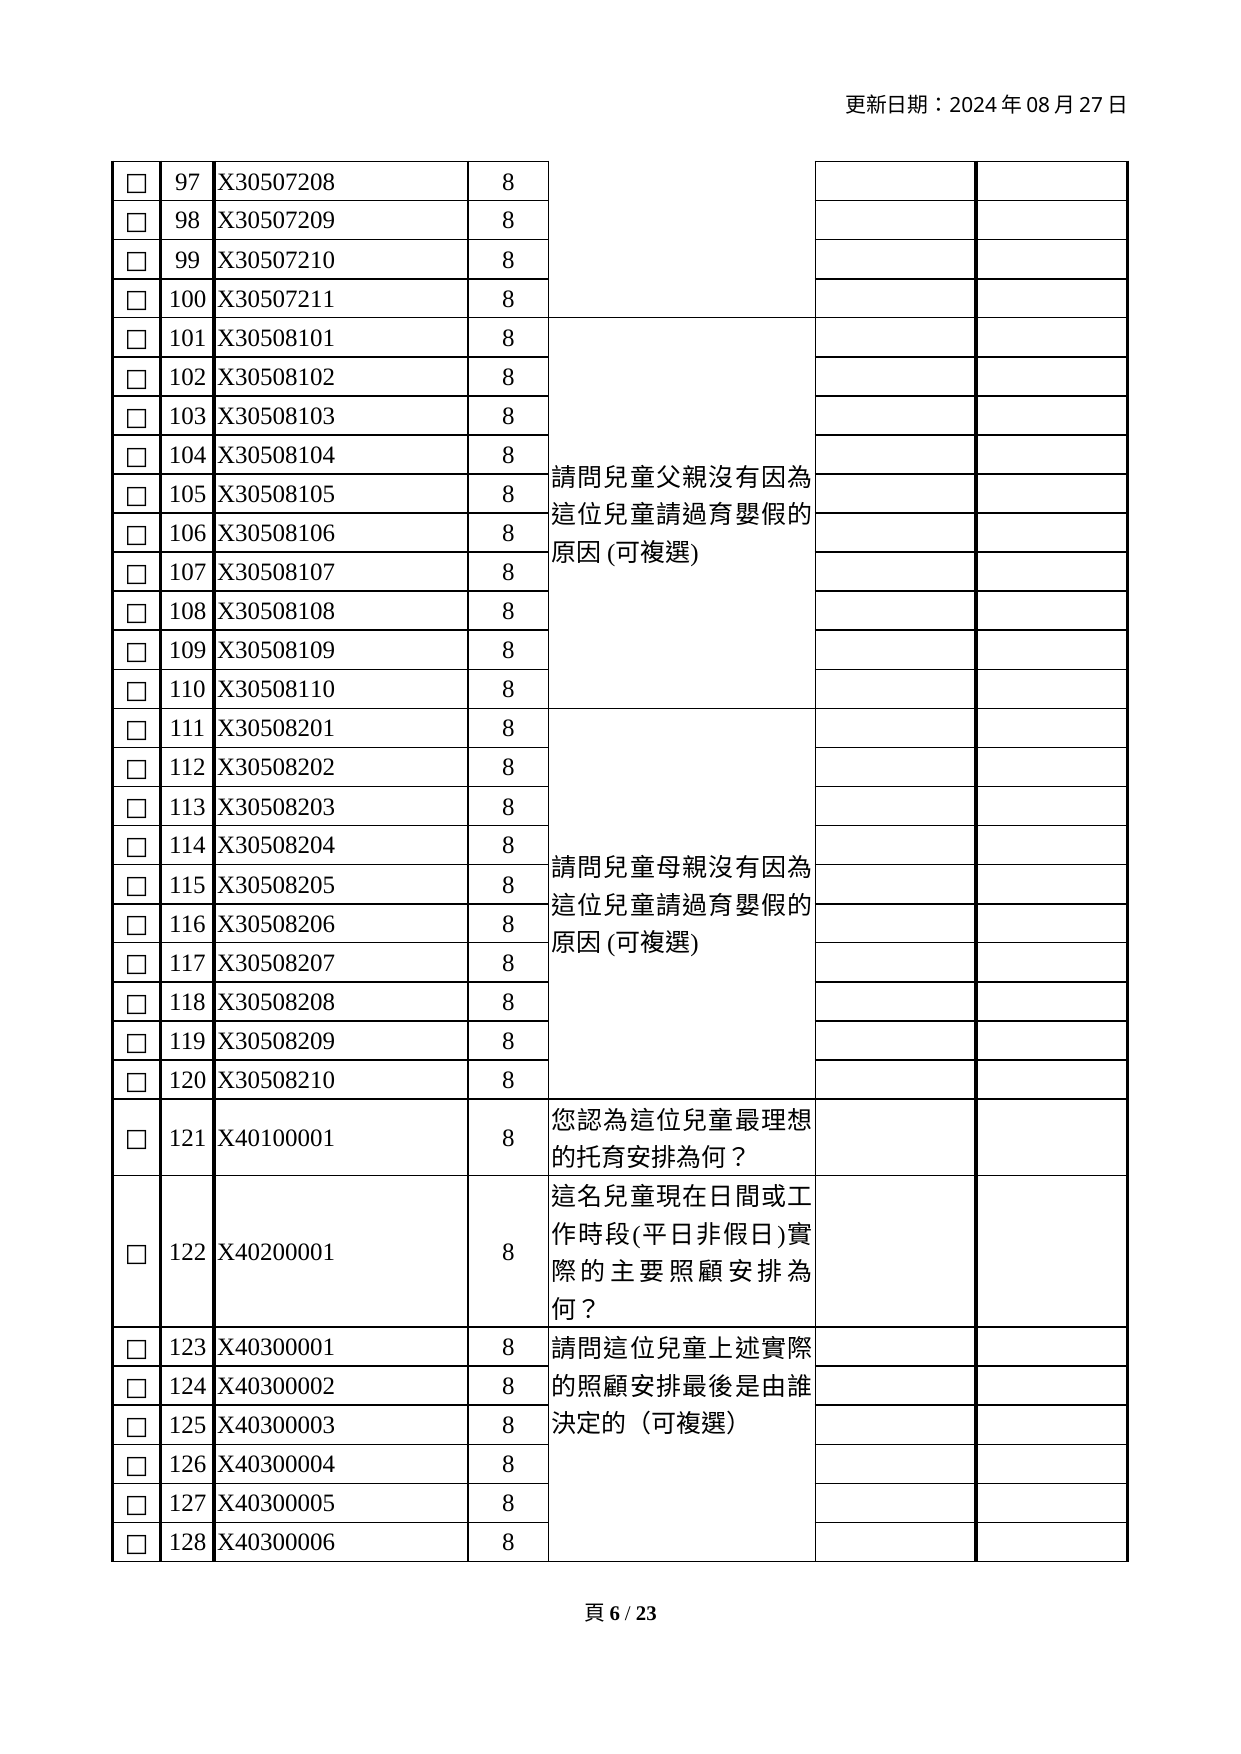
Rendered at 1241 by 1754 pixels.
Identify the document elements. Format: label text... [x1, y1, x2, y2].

table_cell [816, 943, 974, 981]
table_cell 8 [469, 162, 548, 200]
table_cell 121 [162, 1100, 212, 1175]
table_cell □ [114, 905, 159, 942]
table_cell X30508104 [216, 436, 467, 473]
table_cell X30508109 [216, 631, 467, 668]
table_cell 100 [162, 280, 212, 317]
table_cell 8 [469, 865, 548, 903]
table_cell [978, 1328, 1126, 1365]
table_cell [816, 162, 974, 200]
table_cell X30508110 [216, 670, 467, 707]
table_cell [978, 201, 1126, 239]
table_cell [816, 280, 974, 317]
table_cell [816, 201, 974, 239]
table_cell □ [114, 1061, 159, 1098]
table_cell □ [114, 1367, 159, 1404]
table_cell X30508208 [216, 983, 467, 1020]
table_cell 107 [162, 553, 212, 590]
table_cell 8 [469, 1406, 548, 1443]
table_cell [816, 865, 974, 903]
table_cell [978, 1406, 1126, 1443]
table_cell 105 [162, 475, 212, 512]
table_cell 113 [162, 787, 212, 825]
table_cell □ [114, 162, 159, 200]
table_cell [978, 748, 1126, 786]
table_cell □ [114, 436, 159, 473]
table_cell 8 [469, 592, 548, 629]
table_cell □ [114, 280, 159, 317]
table_cell 8 [469, 787, 548, 825]
table_cell □ [114, 1406, 159, 1443]
table_cell [978, 787, 1126, 825]
table_cell 109 [162, 631, 212, 668]
table_cell [816, 1061, 974, 1098]
table_cell □ [114, 983, 159, 1020]
table_cell 8 [469, 358, 548, 395]
table_cell 請問這位兒童上述實際的照顧安排最後是由誰決定的（可複選） [549, 1328, 815, 1561]
table_cell □ [114, 553, 159, 590]
table_cell [978, 280, 1126, 317]
table_cell [978, 436, 1126, 473]
table_cell [978, 905, 1126, 942]
table_cell 108 [162, 592, 212, 629]
table_cell 8 [469, 631, 548, 668]
table_cell 104 [162, 436, 212, 473]
table_cell 8 [469, 240, 548, 278]
table_cell 110 [162, 670, 212, 707]
table_cell □ [114, 1523, 159, 1561]
table_cell X40300002 [216, 1367, 467, 1404]
table_cell 102 [162, 358, 212, 395]
table_cell □ [114, 709, 159, 747]
table_cell 126 [162, 1445, 212, 1482]
table_cell 122 [162, 1176, 212, 1326]
table_cell X30508207 [216, 943, 467, 981]
table_cell [978, 826, 1126, 864]
table_cell 8 [469, 1523, 548, 1561]
table_cell [978, 1061, 1126, 1098]
table_cell [816, 1367, 974, 1404]
table_cell □ [114, 670, 159, 707]
table_cell □ [114, 397, 159, 434]
table_cell 8 [469, 943, 548, 981]
table_cell [816, 787, 974, 825]
table_cell [978, 592, 1126, 629]
table_cell X30508105 [216, 475, 467, 512]
table_cell [816, 240, 974, 278]
table_cell X30507209 [216, 201, 467, 239]
table_cell 8 [469, 397, 548, 434]
table_cell X30508107 [216, 553, 467, 590]
table_cell X30508209 [216, 1022, 467, 1059]
table_cell 98 [162, 201, 212, 239]
table_cell X30508203 [216, 787, 467, 825]
table_cell □ [114, 787, 159, 825]
table_cell 125 [162, 1406, 212, 1443]
table_cell X30508108 [216, 592, 467, 629]
table_cell X30507211 [216, 280, 467, 317]
table_cell 您認為這位兒童最理想的托育安排為何？ [549, 1100, 815, 1175]
table_cell X40300006 [216, 1523, 467, 1561]
table_cell X30508102 [216, 358, 467, 395]
table_cell 請問兒童父親沒有因為這位兒童請過育嬰假的原因 (可複選) [549, 318, 815, 707]
table_cell 97 [162, 162, 212, 200]
table_cell □ [114, 943, 159, 981]
table_cell 8 [469, 475, 548, 512]
table_cell X30507208 [216, 162, 467, 200]
table_cell [816, 475, 974, 512]
table_cell 8 [469, 1367, 548, 1404]
table_cell □ [114, 1445, 159, 1482]
table_cell □ [114, 240, 159, 278]
table_cell 8 [469, 1176, 548, 1326]
table_cell 111 [162, 709, 212, 747]
table_cell 8 [469, 1100, 548, 1175]
table_cell 8 [469, 1484, 548, 1522]
table_cell [978, 1523, 1126, 1561]
table_cell [816, 905, 974, 942]
table_cell [978, 1100, 1126, 1175]
table_cell 103 [162, 397, 212, 434]
table_cell 8 [469, 983, 548, 1020]
table_cell [978, 318, 1126, 356]
table_cell □ [114, 318, 159, 356]
table_cell [978, 670, 1126, 707]
table_cell [978, 1445, 1126, 1482]
table_cell X30508204 [216, 826, 467, 864]
table_cell [816, 983, 974, 1020]
table_cell X40200001 [216, 1176, 467, 1326]
table_cell 請問兒童母親沒有因為這位兒童請過育嬰假的原因 (可複選) [549, 709, 815, 1098]
table_cell 101 [162, 318, 212, 356]
table_cell X30508210 [216, 1061, 467, 1098]
table_cell [816, 1022, 974, 1059]
table_cell 117 [162, 943, 212, 981]
table_cell X30508101 [216, 318, 467, 356]
table_cell [816, 1484, 974, 1522]
table_cell 8 [469, 826, 548, 864]
table_cell X30508202 [216, 748, 467, 786]
table_cell 8 [469, 436, 548, 473]
table_cell [978, 631, 1126, 668]
table_cell □ [114, 1022, 159, 1059]
table_cell 112 [162, 748, 212, 786]
table_cell □ [114, 592, 159, 629]
table_cell X30508106 [216, 514, 467, 551]
table_cell [978, 943, 1126, 981]
table_cell [816, 748, 974, 786]
table_cell X30508206 [216, 905, 467, 942]
table_cell [816, 397, 974, 434]
table_cell 127 [162, 1484, 212, 1522]
table_cell 124 [162, 1367, 212, 1404]
table_cell 8 [469, 1022, 548, 1059]
table_cell 8 [469, 514, 548, 551]
table_cell X30508201 [216, 709, 467, 747]
table_cell □ [114, 514, 159, 551]
table_cell X40300004 [216, 1445, 467, 1482]
table_cell [816, 1328, 974, 1365]
table_cell [978, 162, 1126, 200]
table_cell 128 [162, 1523, 212, 1561]
table_cell 99 [162, 240, 212, 278]
table_cell 8 [469, 1328, 548, 1365]
table_cell 120 [162, 1061, 212, 1098]
table_cell □ [114, 1484, 159, 1522]
table_cell [816, 358, 974, 395]
table_cell [978, 1367, 1126, 1404]
table_cell 114 [162, 826, 212, 864]
table_cell [978, 514, 1126, 551]
table_cell 123 [162, 1328, 212, 1365]
table_cell X30508205 [216, 865, 467, 903]
table_cell [816, 1176, 974, 1326]
table_cell 8 [469, 670, 548, 707]
table_cell [978, 358, 1126, 395]
table_cell 8 [469, 905, 548, 942]
table_cell □ [114, 201, 159, 239]
table_cell □ [114, 475, 159, 512]
table_cell [978, 1484, 1126, 1522]
table_cell [978, 553, 1126, 590]
table_cell [816, 436, 974, 473]
table_cell [816, 670, 974, 707]
table_cell 8 [469, 201, 548, 239]
table_cell [816, 826, 974, 864]
table_cell [816, 514, 974, 551]
table_cell 8 [469, 553, 548, 590]
table_cell 8 [469, 1445, 548, 1482]
table_cell 119 [162, 1022, 212, 1059]
table_cell X40100001 [216, 1100, 467, 1175]
table_cell [978, 397, 1126, 434]
table_cell [978, 1176, 1126, 1326]
table_cell [816, 709, 974, 747]
table_cell X30507210 [216, 240, 467, 278]
table_cell □ [114, 1176, 159, 1326]
table_cell [978, 240, 1126, 278]
table_cell 8 [469, 748, 548, 786]
table_cell [816, 553, 974, 590]
table_cell X40300003 [216, 1406, 467, 1443]
table_cell X40300005 [216, 1484, 467, 1522]
table_cell [816, 592, 974, 629]
table_cell [816, 1100, 974, 1175]
table_cell □ [114, 631, 159, 668]
table_cell [816, 631, 974, 668]
table_cell 8 [469, 709, 548, 747]
table_cell □ [114, 748, 159, 786]
table_cell X40300001 [216, 1328, 467, 1365]
table_cell 115 [162, 865, 212, 903]
table_cell □ [114, 1328, 159, 1365]
table_cell [978, 983, 1126, 1020]
table_cell 8 [469, 280, 548, 317]
table_cell □ [114, 358, 159, 395]
table_cell 118 [162, 983, 212, 1020]
table_cell 8 [469, 1061, 548, 1098]
table_cell □ [114, 826, 159, 864]
table_cell [978, 865, 1126, 903]
table_cell [816, 1523, 974, 1561]
table_cell [816, 1406, 974, 1443]
table_cell [816, 318, 974, 356]
table_cell 8 [469, 318, 548, 356]
table_cell 106 [162, 514, 212, 551]
table_cell 這名兒童現在日間或工作時段(平日非假日)實際的主要照顧安排為何？ [549, 1176, 815, 1326]
table_cell □ [114, 865, 159, 903]
table_cell [978, 475, 1126, 512]
table_cell 116 [162, 905, 212, 942]
table_cell X30508103 [216, 397, 467, 434]
table_cell [978, 1022, 1126, 1059]
table_cell [978, 709, 1126, 747]
table_cell [816, 1445, 974, 1482]
table_cell □ [114, 1100, 159, 1175]
